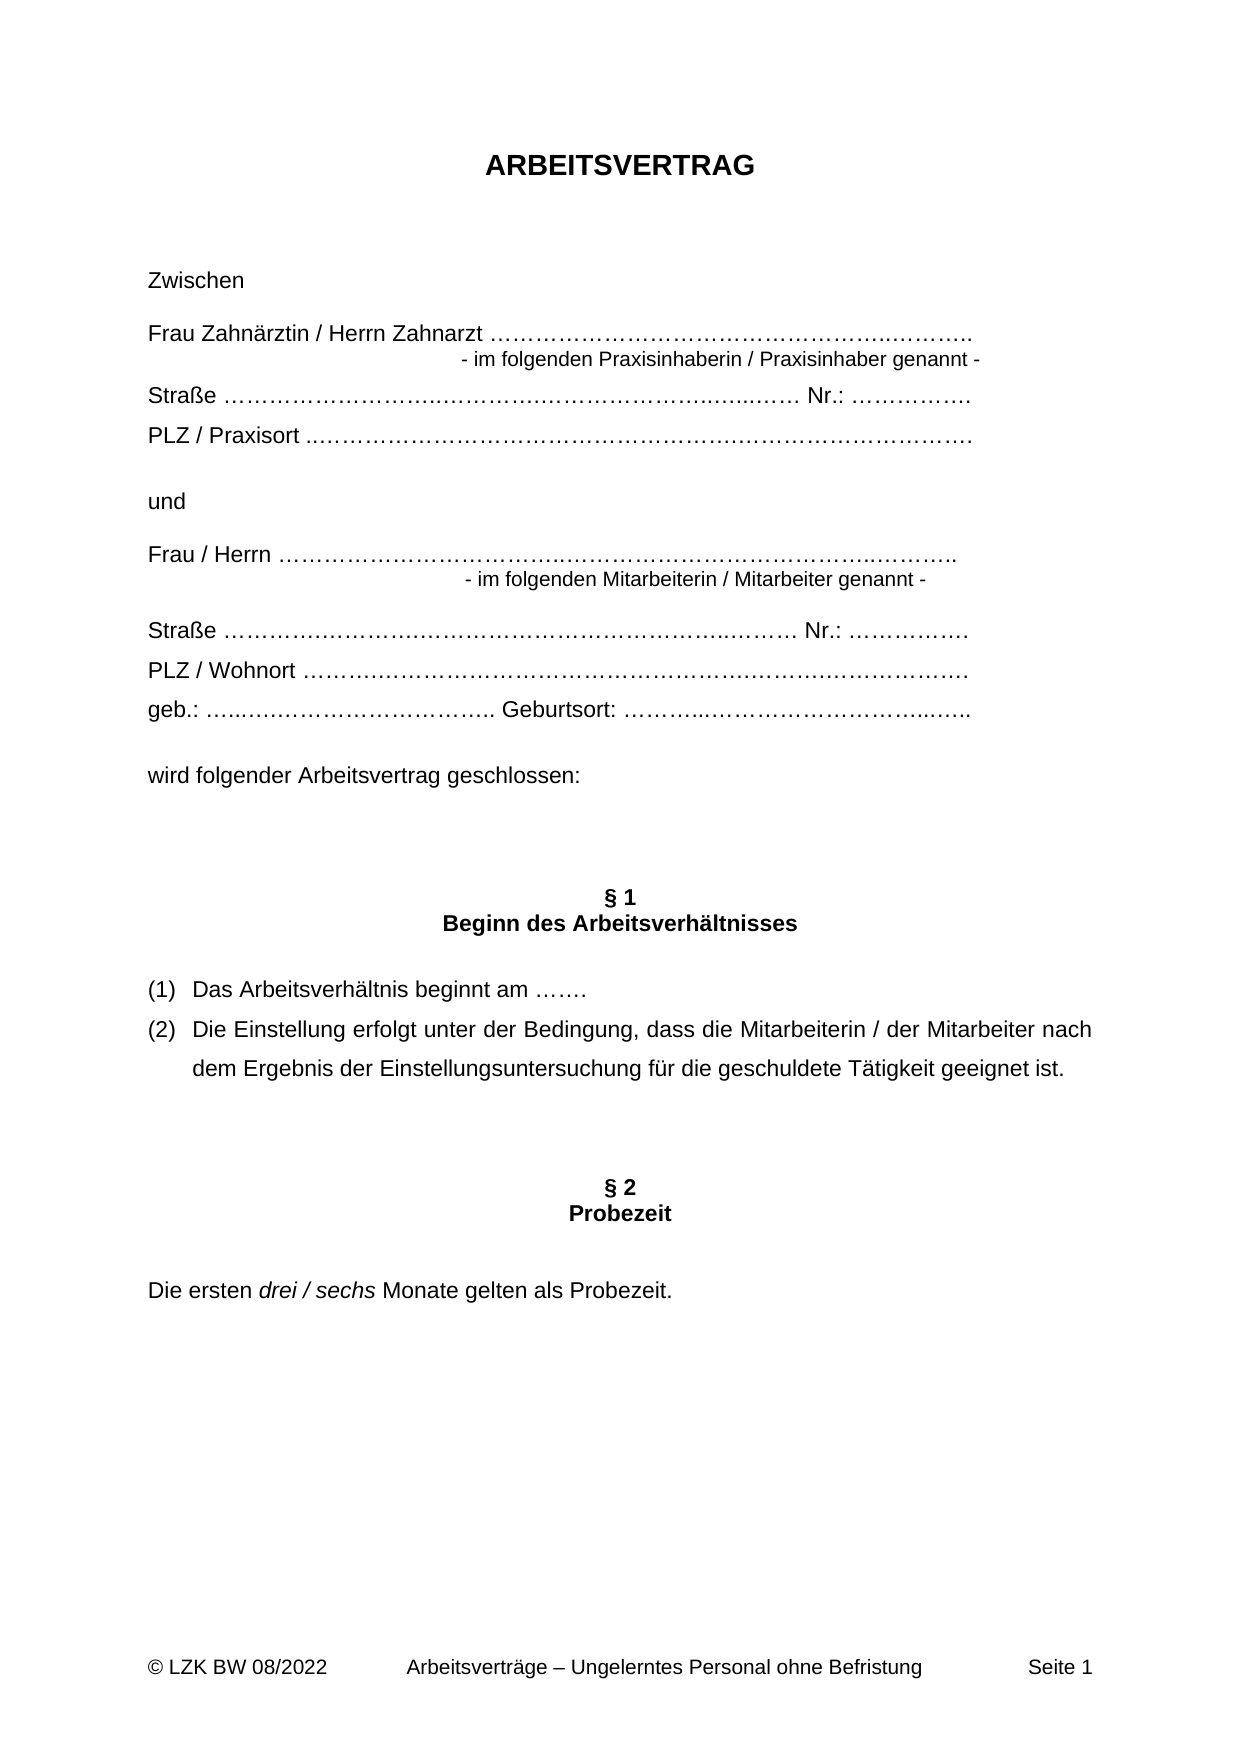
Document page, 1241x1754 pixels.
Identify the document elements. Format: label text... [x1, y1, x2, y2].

text Frau Zahnärztin / Herrn Zahnarzt ……………………………………………..……….. [148, 320, 1092, 347]
text Straße ………….………….…………………………………..……… Nr.: ……………. [148, 617, 1092, 643]
text Beginn des Arbeitsverhältnisses [148, 910, 1092, 937]
text ARBEITSVERTRAG [148, 148, 1092, 181]
text Probezeit [148, 1200, 1092, 1226]
text § 1 [148, 884, 1092, 910]
text - im folgenden Mitarbeiterin / Mitarbeiter genannt - [148, 567, 1092, 591]
text PLZ / Wohnort ……….………………………………………….……….………………. [148, 657, 1092, 683]
text Straße ………………………..………….…………………..…...…… Nr.: ……………. [148, 382, 1092, 409]
text und [148, 488, 1092, 514]
text PLZ / Praxisort ..……………………………………………….…………………………. [148, 422, 1092, 448]
text Zwischen [148, 267, 1092, 294]
text Die ersten drei / sechs Monate gelten als Probezeit. [148, 1266, 1092, 1303]
text § 2 [148, 1173, 1092, 1200]
text - im folgenden Praxisinhaberin / Praxisinhaber genannt - [148, 347, 1092, 371]
list Die Einstellung erfolgt unter der Bedingung, dass die Mitarbeiterin / der Mitarbeiter nach dem Ergebnis der Einstellungsuntersuchung für die geschuldete Tätigkeit geeignet ist. [148, 1016, 1092, 1081]
list Das Arbeitsverhältnis beginnt am ……. [148, 976, 1092, 1002]
text geb.: …...….……………………….. Geburtsort: ………...………………………...….. [148, 696, 1092, 722]
text wird folgender Arbeitsvertrag geschlossen: [148, 762, 1092, 788]
text Frau / Herrn ………………………………..…………………………………..……….. [148, 541, 1092, 567]
